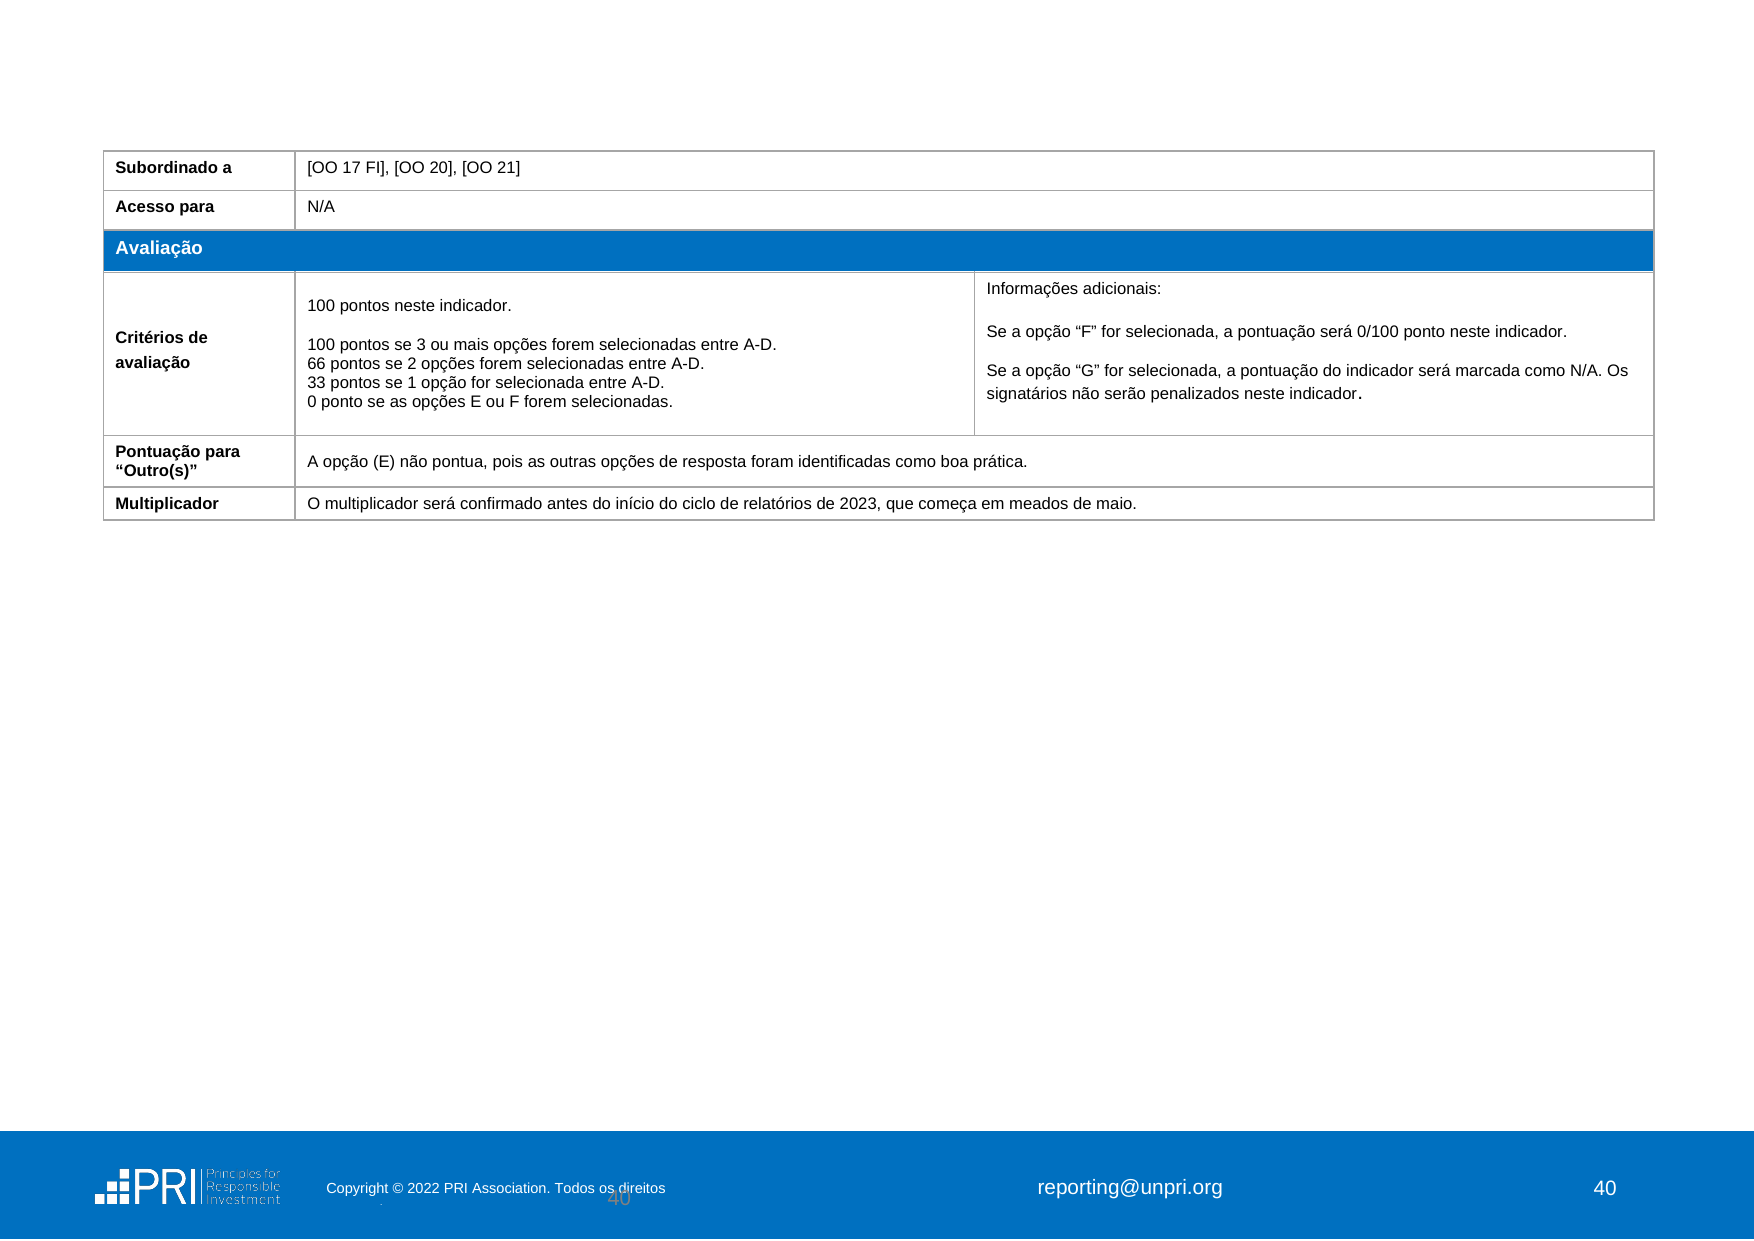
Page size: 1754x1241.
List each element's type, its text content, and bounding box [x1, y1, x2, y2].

table_cell O multiplicador será confirmado antes do início do ciclo de relatórios de 2023, que começa em meados de maio. [296, 488, 1653, 519]
table_cell 100 pontos neste indicador. 100 pontos se 3 ou mais opções forem selecionadas entre A-D. 66 pontos se 2 opções forem selecionadas entre A-D. 33 pontos se 1 opção for selecionada entre A-D. 0 ponto se as opções E ou F forem selecionadas. [296, 273, 974, 434]
table_cell Pontuação para “Outro(s)” [104, 436, 294, 486]
table_cell Subordinado a [104, 152, 294, 190]
table_cell [OO 17 FI], [OO 20], [OO 21] [296, 152, 1653, 190]
table_cell A opção (E) não pontua, pois as outras opções de resposta foram identificadas como boa prática. [296, 436, 1653, 486]
table_cell N/A [296, 191, 1653, 229]
table_cell Acesso para [104, 191, 294, 229]
table_cell Critérios de avaliação [104, 273, 294, 434]
table_cell Avaliação [104, 231, 1653, 271]
table_cell Informações adicionais: Se a opção “F” for selecionada, a pontuação será 0/100 ponto neste indicador. Se a opção “G” for selecionada, a pontuação do indicador será marcada como N/A. Os signatários não serão penalizados neste indicador. [975, 273, 1653, 434]
picture [92, 1166, 282, 1207]
table_cell Multiplicador [104, 488, 294, 519]
